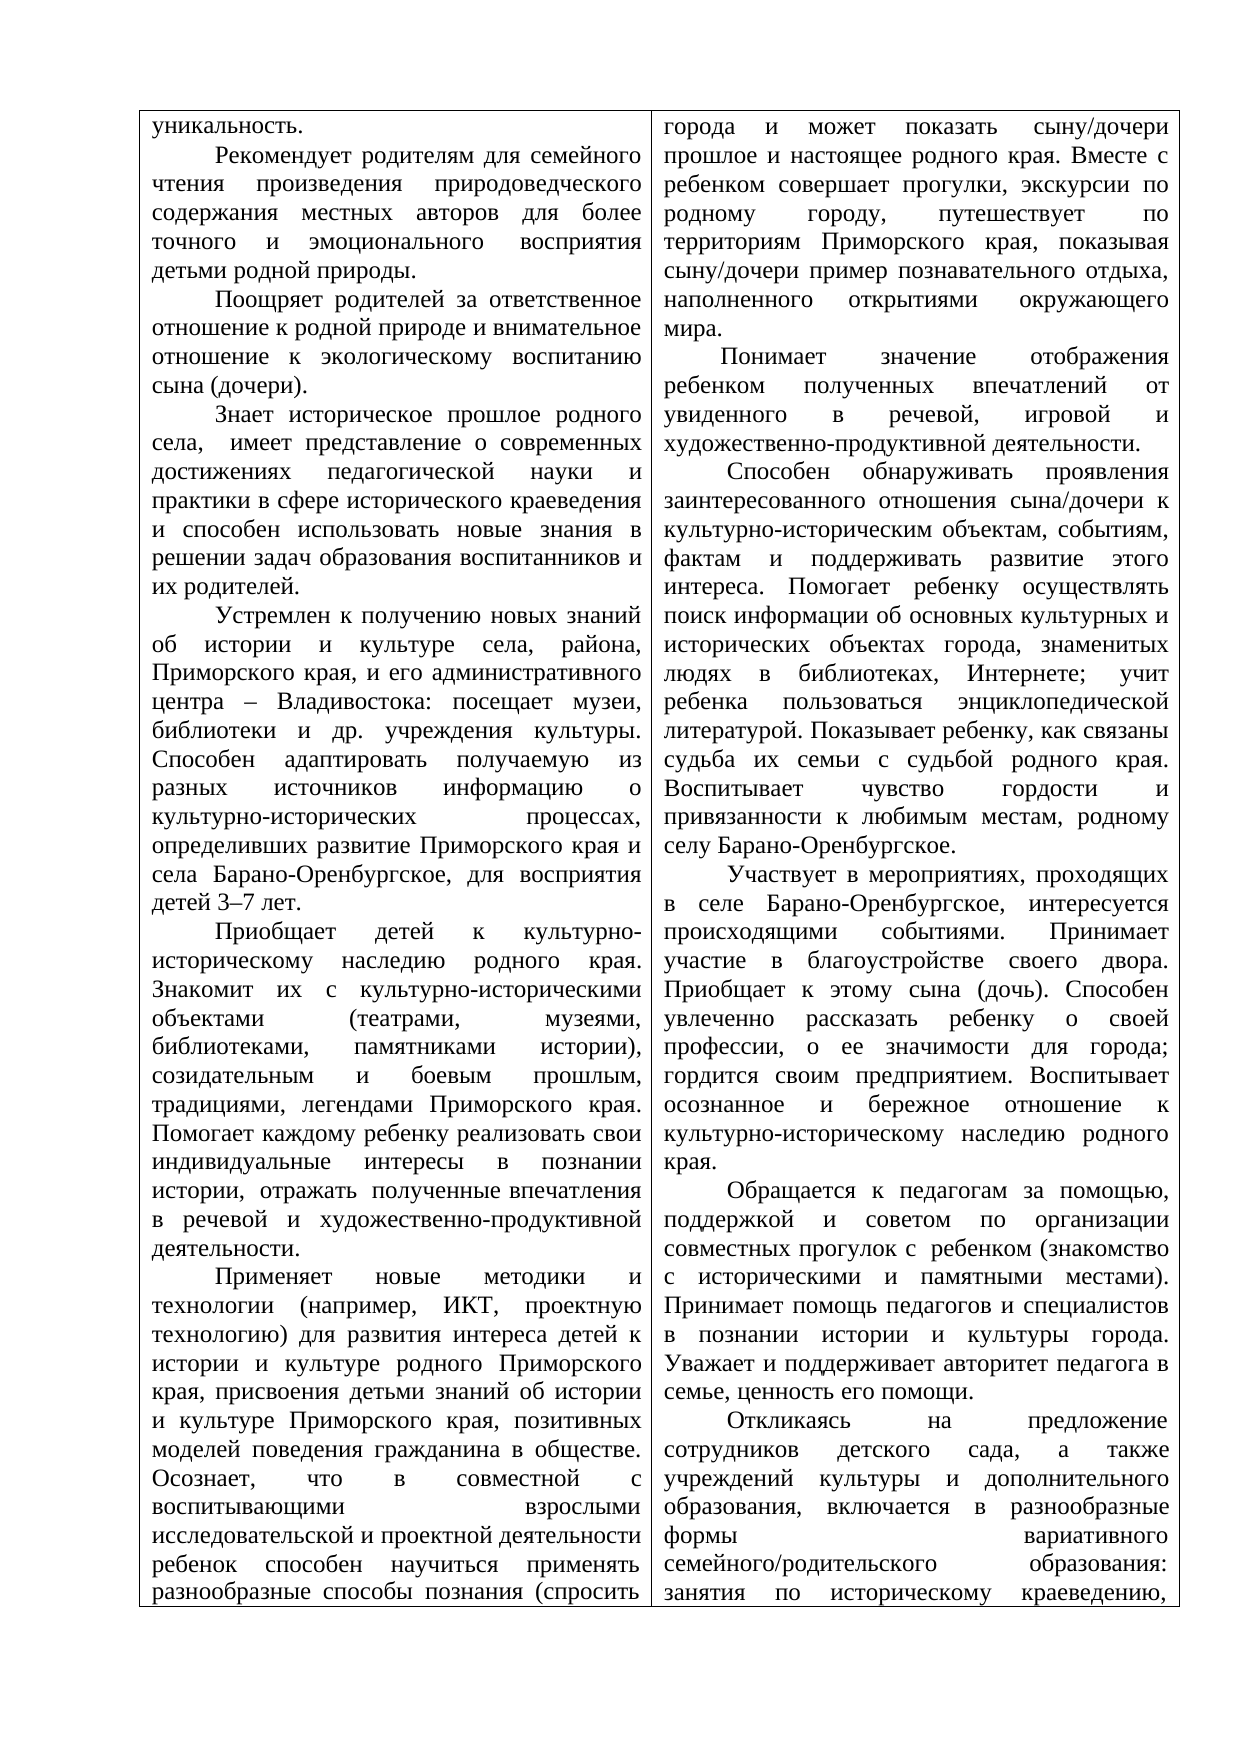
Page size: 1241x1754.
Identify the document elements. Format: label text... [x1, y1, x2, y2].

table_header уникальность. Рекомендует родителям для семейного чтения произведения природоведческого содержания местных авторов для более точного и эмоционального восприятия детьми родной природы. Поощряет родителей за ответственное отношение к родной природе и внимательное отношение к экологическому воспитанию сына (дочери). Знает историческое прошлое родного села, имеет представление о современных достижениях педагогической науки и практики в сфере исторического краеведения и способен использовать новые знания в решении задач образования воспитанников и их родителей. Устремлен к получению новых знаний об истории и культуре села, района, Приморского края, и его административного центра – Владивостока: посещает музеи, библиотеки и др. учреждения культуры. Способен адаптировать получаемую из разных источников информацию о культурно-исторических процессах, определивших развитие Приморского края и села Барано-Оренбургское, для восприятия детей 3–7 лет. Приобщает детей к культурно- историческому наследию родного края. Знакомит их с культурно-историческими объектами (театрами, музеями, библиотеками, памятниками истории), созидательным и боевым прошлым, традициями, легендами Приморского края. Помогает каждому ребенку реализовать свои индивидуальные интересы в познании истории, отражать полученные впечатления в речевой и художественно-продуктивной деятельности. Применяет новые методики и технологии (например, ИКТ, проектную технологию) для развития интереса детей к истории и культуре родного Приморского края, присвоения детьми знаний об истории и культуре Приморского края, позитивных моделей поведения гражданина в обществе. Осознает, что в совместной с воспитывающими взрослыми исследовательской и проектной деятельности ребенок способен научиться применять разнообразные способы познания (спросить [140, 111, 651, 1606]
table_header города и может показать сыну/дочери прошлое и настоящее родного края. Вместе с ребенком совершает прогулки, экскурсии по родному городу, путешествует по территориям Приморского края, показывая сыну/дочери пример познавательного отдыха, наполненного открытиями окружающего мира. Понимает значение отображения ребенком полученных впечатлений от увиденного в речевой, игровой и художественно-продуктивной деятельности. Способен обнаруживать проявления заинтересованного отношения сына/дочери к культурно-историческим объектам, событиям, фактам и поддерживать развитие этого интереса. Помогает ребенку осуществлять поиск информации об основных культурных и исторических объектах города, знаменитых людях в библиотеках, Интернете; учит ребенка пользоваться энциклопедической литературой. Показывает ребенку, как связаны судьба их семьи с судьбой родного края. Воспитывает чувство гордости и привязанности к любимым местам, родному селу Барано-Оренбургское. Участвует в мероприятиях, проходящих в селе Барано-Оренбургское, интересуется происходящими событиями. Принимает участие в благоустройстве своего двора. Приобщает к этому сына (дочь). Способен увлеченно рассказать ребенку о своей профессии, о ее значимости для города; гордится своим предприятием. Воспитывает осознанное и бережное отношение к культурно-историческому наследию родного края. Обращается к педагогам за помощью, поддержкой и советом по организации совместных прогулок с ребенком (знакомство с историческими и памятными местами). Принимает помощь педагогов и специалистов в познании истории и культуры города. Уважает и поддерживает авторитет педагога в семье, ценность его помощи. Откликаясь на предложение сотрудников детского сада, а также учреждений культуры и дополнительного образования, включается в разнообразные формы вариативного семейного/родительского образования: занятия по историческому краеведению, [652, 111, 1179, 1606]
